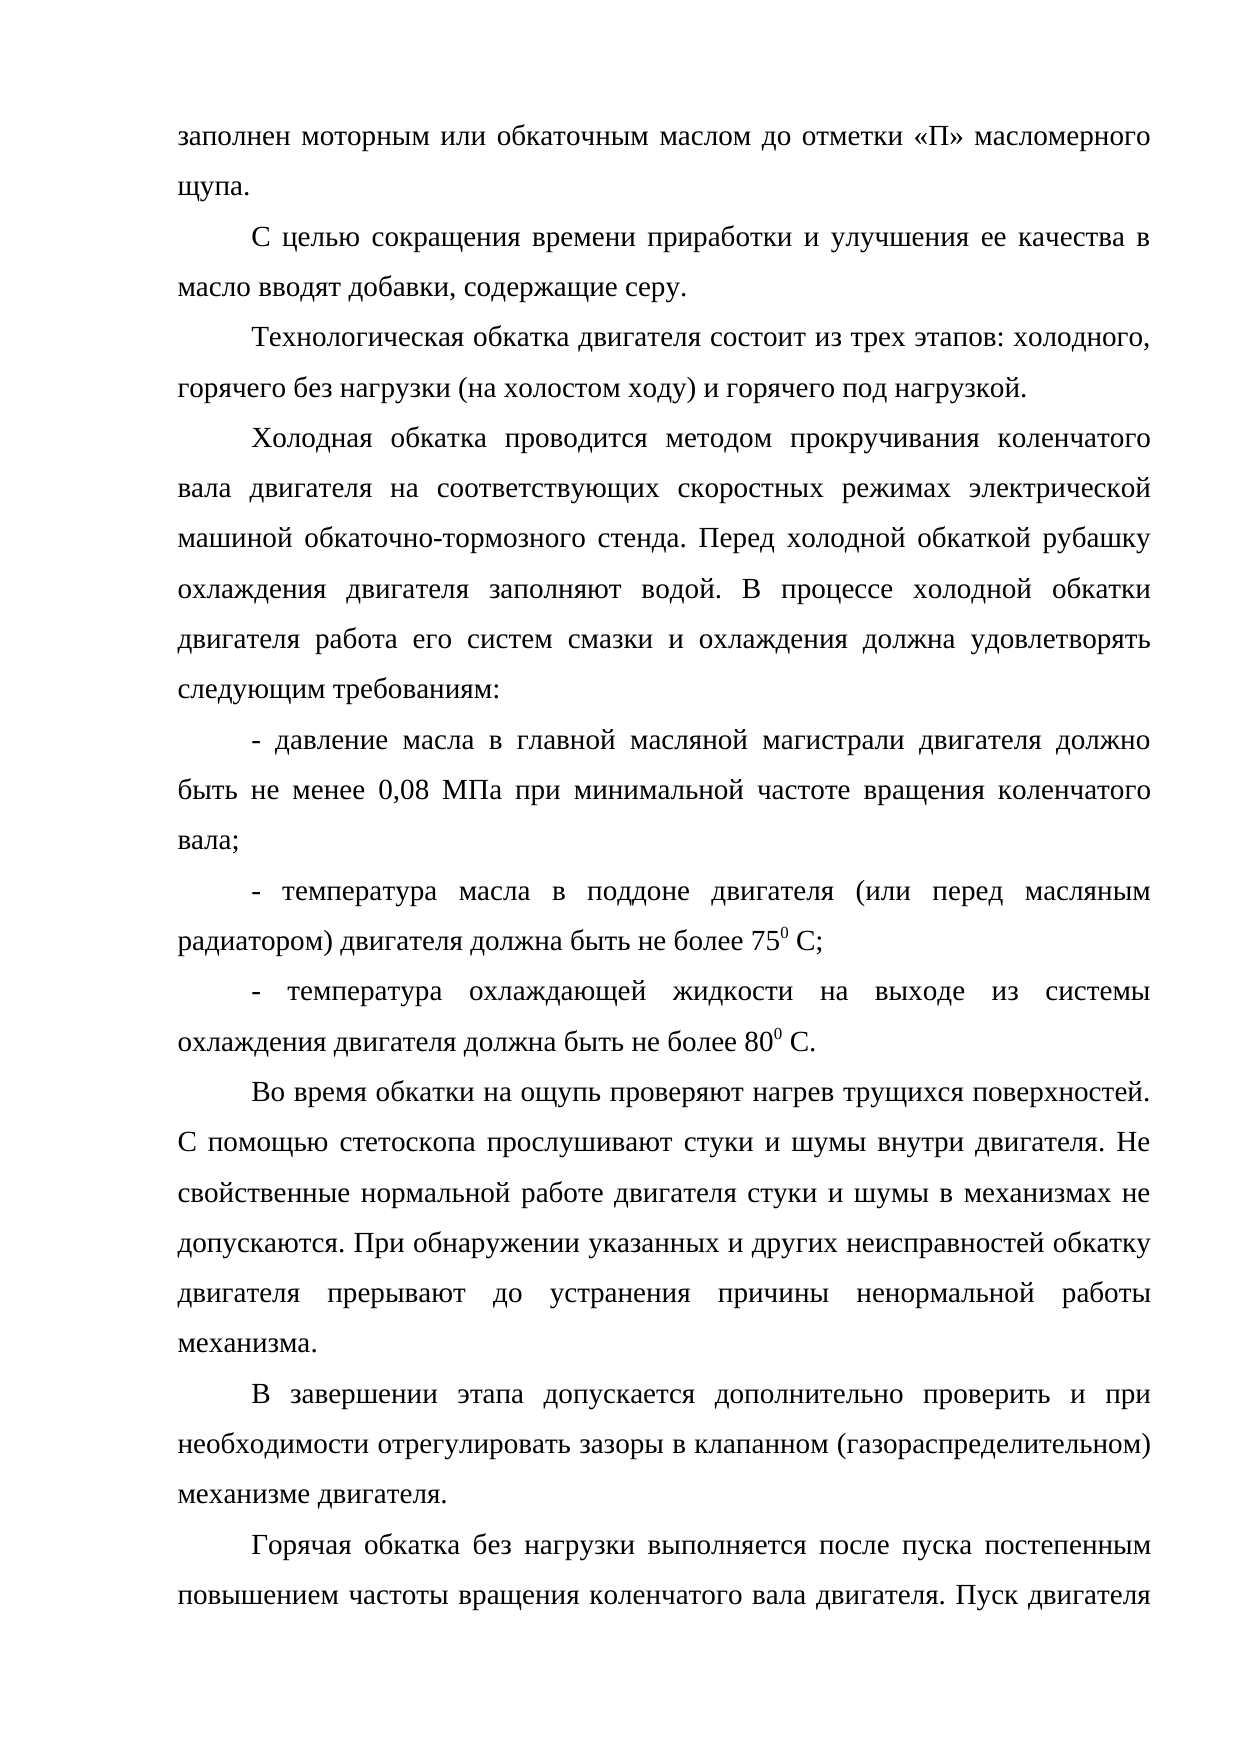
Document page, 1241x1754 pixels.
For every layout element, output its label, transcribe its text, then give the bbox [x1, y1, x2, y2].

text - температура масла в поддоне двигателя (или перед масляным радиатором) двигателя должна быть не более 750 С; [177, 873, 1152, 957]
text - давление масла в главной масляной магистрали двигателя должно быть не менее 0,08 МПа при минимальной частоте вращения коленчатого вала; [177, 722, 1152, 856]
text Во время обкатки на ощупь проверяют нагрев трущихся поверхностей. С помощью стетоскопа прослушивают стуки и шумы внутри двигателя. Не свойственные нормальной работе двигателя стуки и шумы в механизмах не допускаются. При обнаружении указанных и других неисправностей обкатку двигателя прерывают до устранения причины ненормальной работы механизма. [177, 1074, 1152, 1359]
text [177, 118, 1152, 202]
text Холодная обкатка проводится методом прокручивания коленчатого вала двигателя на соответствующих скоростных режимах электрической машиной обкаточно-тормозного стенда. Перед холодной обкаткой рубашку охлаждения двигателя заполняют водой. В процессе холодной обкатки двигателя работа его систем смазки и охлаждения должна удовлетворять следующим требованиям: [177, 420, 1152, 705]
text - температура охлаждающей жидкости на выходе из системы охлаждения двигателя должна быть не более 800 С. [177, 973, 1152, 1057]
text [177, 1527, 1152, 1611]
text В завершении этапа допускается дополнительно проверить и при необходимости отрегулировать зазоры в клапанном (газораспределительном) механизме двигателя. [177, 1376, 1152, 1510]
text С целью сокращения времени приработки и улучшения ее качества в масло вводят добавки, содержащие серу. [177, 219, 1152, 303]
text Технологическая обкатка двигателя состоит из трех этапов: холодного, горячего без нагрузки (на холостом ходу) и горячего под нагрузкой. [177, 319, 1152, 403]
